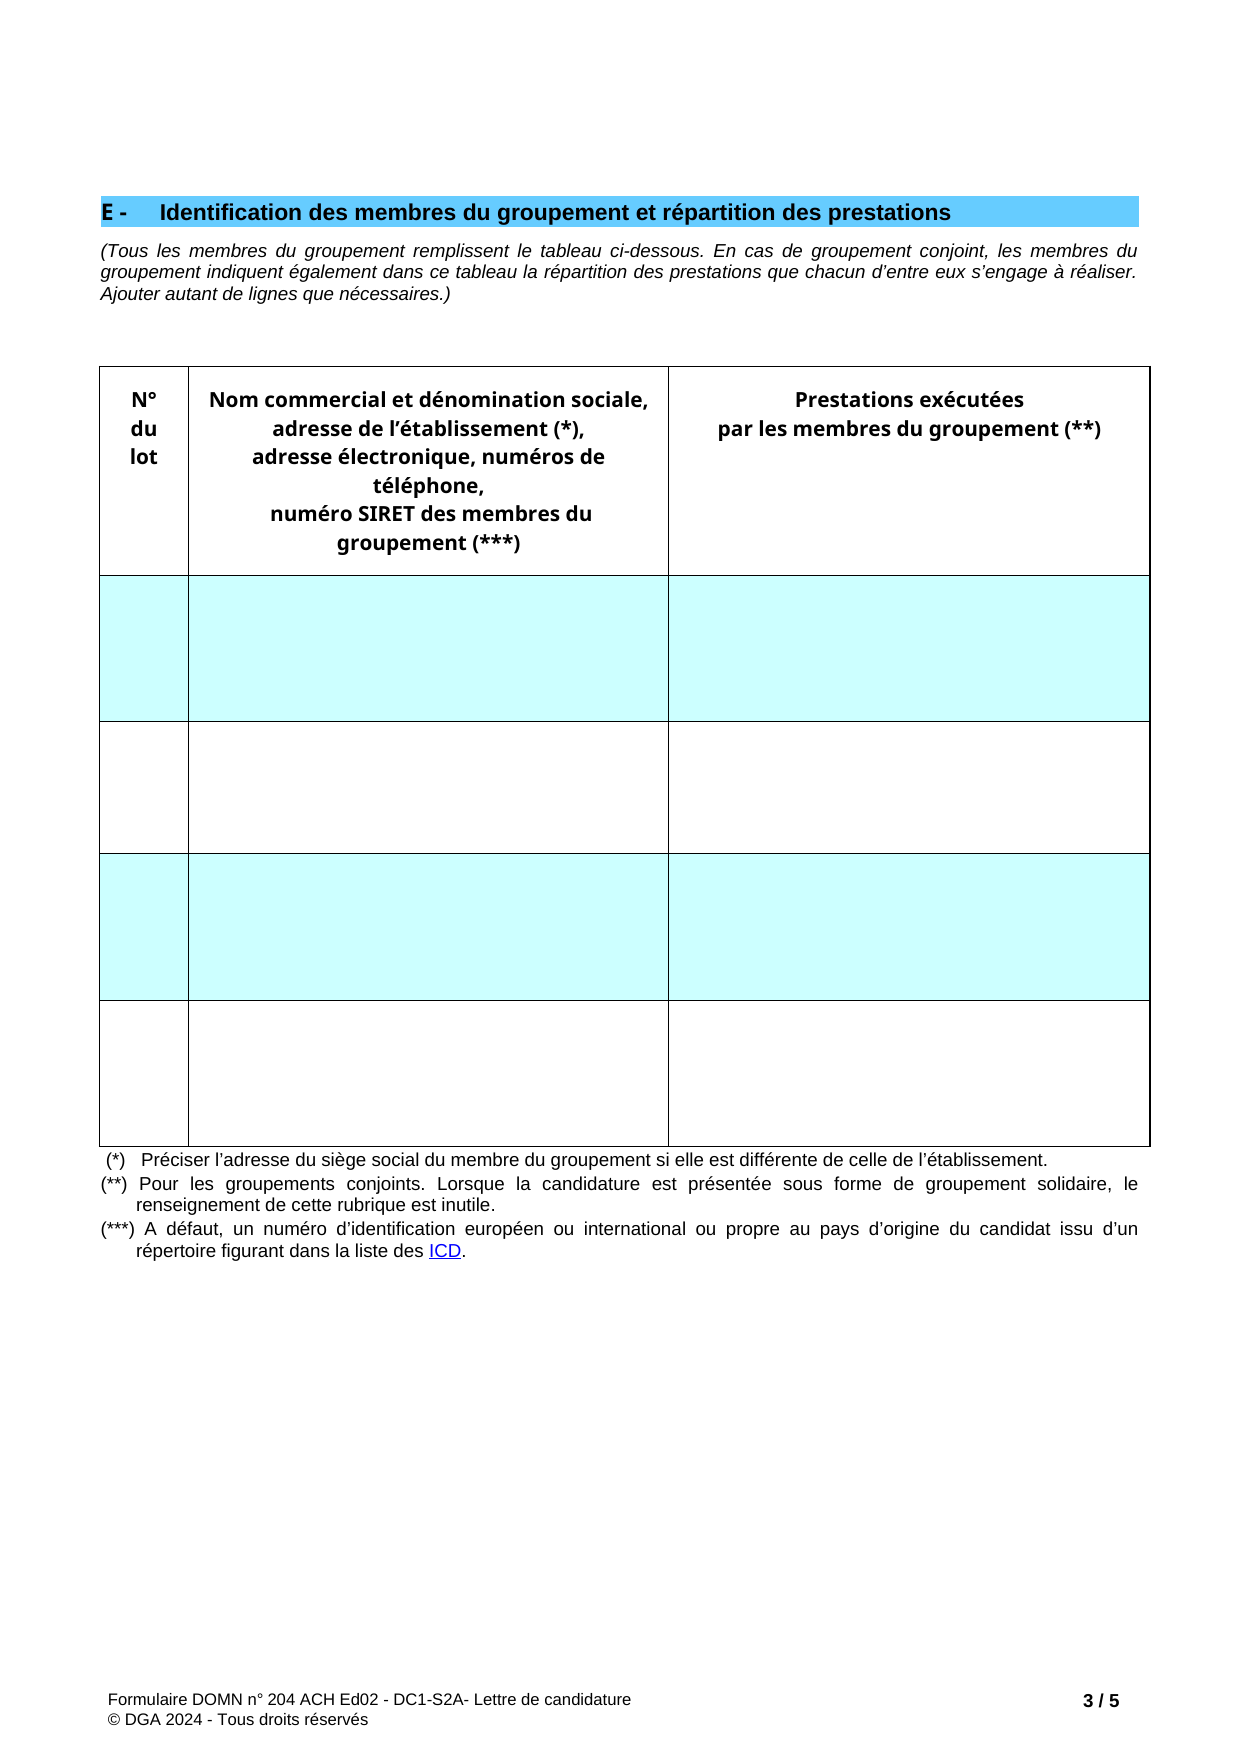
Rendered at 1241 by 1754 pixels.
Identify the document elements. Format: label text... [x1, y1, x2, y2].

table_cell [669, 722, 1149, 853]
table_cell [100, 576, 188, 721]
table_cell [669, 576, 1149, 721]
table_cell [100, 722, 188, 853]
text (*) Préciser l’adresse du siège social du membre du groupement si elle est différente de celle de l’établissement. [100, 1149, 1140, 1171]
table_cell [669, 1001, 1149, 1146]
table_header Prestations exécutées par les membres du groupement (**) [669, 367, 1149, 575]
text (Tous les membres du groupement remplissent le tableau ci-dessous. En cas de groupement conjoint, les membres du groupement indiquent également dans ce tableau la répartition des prestations que chacun d’entre eux s’engage à réaliser. Ajouter autant de lignes que nécessaires.) [100, 173, 1140, 304]
text (***) A défaut, un numéro d’identification européen ou international ou propre au pays d’origine du candidat issu d’un répertoire figurant dans la liste des ICD. [100, 1218, 1140, 1261]
table_cell [669, 854, 1149, 1000]
table_header Nom commercial et dénomination sociale, adresse de l’établissement (*), adresse électronique, numéros de téléphone, numéro SIRET des membres du groupement (***) [189, 367, 668, 575]
table_cell [189, 1001, 668, 1146]
subtitle Identification des membres du groupement et répartition des prestations [101, 196, 1139, 227]
table_cell [189, 722, 668, 853]
table_cell [189, 576, 668, 721]
text (**) Pour les groupements conjoints. Lorsque la candidature est présentée sous forme de groupement solidaire, le renseignement de cette rubrique est inutile. [100, 1173, 1140, 1216]
table_cell [189, 854, 668, 1000]
table_cell [100, 854, 188, 1000]
table_cell [100, 1001, 188, 1146]
table_header N° du lot [100, 367, 188, 575]
